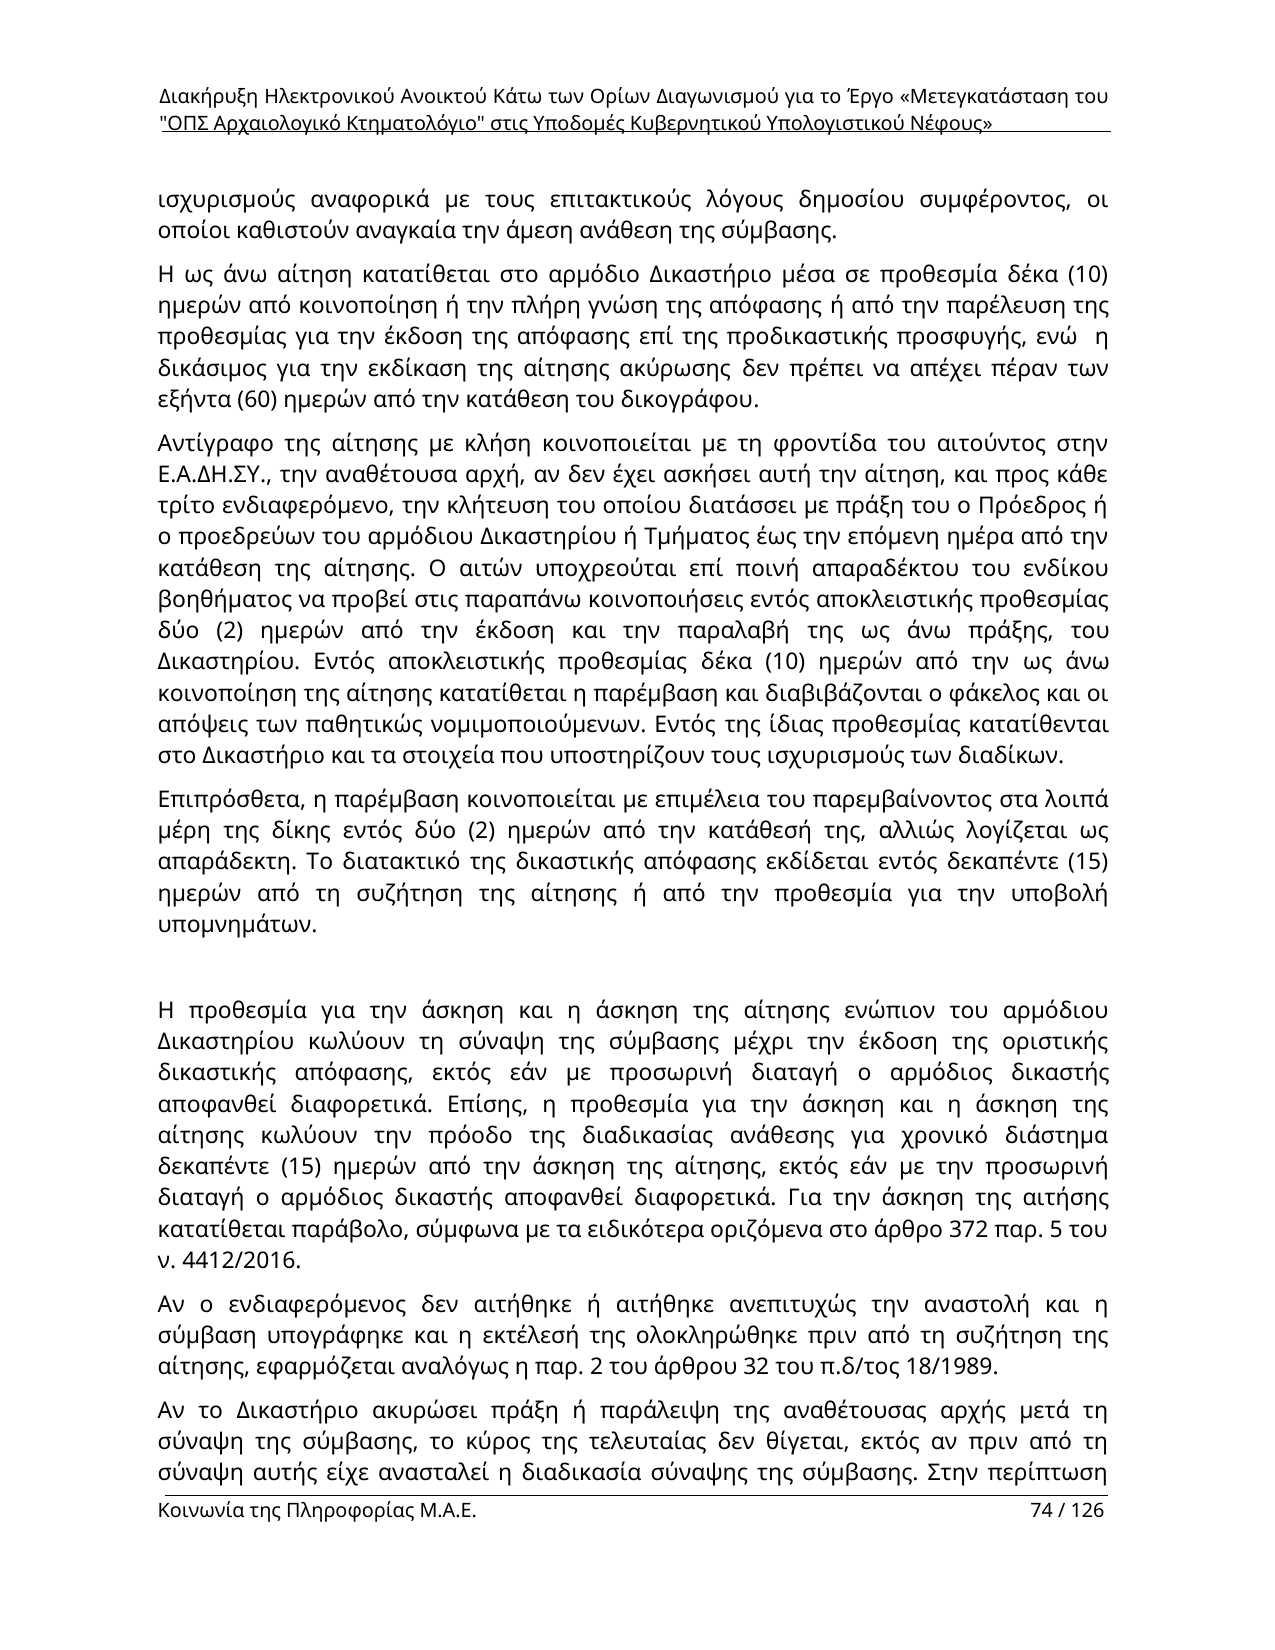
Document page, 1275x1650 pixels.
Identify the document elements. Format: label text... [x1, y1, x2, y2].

text Αντίγραφο της αίτησης με κλήση κοινοποιείται με τη φροντίδα του αιτούντος στην Ε.Α.ΔΗ.ΣΥ., την αναθέτουσα αρχή, αν δεν έχει ασκήσει αυτή την αίτηση, και προς κάθε τρίτο ενδιαφερόμενο, την κλήτευση του οποίου διατάσσει με πράξη του ο Πρόεδρος ή ο προεδρεύων του αρμόδιου Δικαστηρίου ή Τμήματος έως την επόμενη ημέρα από την κατάθεση της αίτησης. Ο αιτών υποχρεούται επί ποινή απαραδέκτου του ενδίκου βοηθήματος να προβεί στις παραπάνω κοινοποιήσεις εντός αποκλειστικής προθεσμίας δύο (2) ημερών από την έκδοση και την παραλαβή της ως άνω πράξης, του Δικαστηρίου. Εντός αποκλειστικής προθεσμίας δέκα (10) ημερών από την ως άνω κοινοποίηση της αίτησης κατατίθεται η παρέμβαση και διαβιβάζονται ο φάκελος και οι απόψεις των παθητικώς νομιμοποιούμενων. Εντός της ίδιας προθεσμίας κατατίθενται στο Δικαστήριο και τα στοιχεία που υποστηρίζουν τους ισχυρισμούς των διαδίκων. [157, 426, 1109, 770]
text Επιπρόσθετα, η παρέμβαση κοινοποιείται με επιμέλεια του παρεμβαίνοντος στα λοιπά μέρη της δίκης εντός δύο (2) ημερών από την κατάθεσή της, αλλιώς λογίζεται ως απαράδεκτη. Το διατακτικό της δικαστικής απόφασης εκδίδεται εντός δεκαπέντε (15) ημερών από τη συζήτηση της αίτησης ή από την προθεσμία για την υποβολή υπομνημάτων. [157, 783, 1109, 939]
text Η προθεσμία για την άσκηση και η άσκηση της αίτησης ενώπιον του αρμόδιου Δικαστηρίου κωλύουν τη σύναψη της σύμβασης μέχρι την έκδοση της οριστικής δικαστικής απόφασης, εκτός εάν με προσωρινή διαταγή ο αρμόδιος δικαστής αποφανθεί διαφορετικά. Επίσης, η προθεσμία για την άσκηση και η άσκηση της αίτησης κωλύουν την πρόοδο της διαδικασίας ανάθεσης για χρονικό διάστημα δεκαπέντε (15) ημερών από την άσκηση της αίτησης, εκτός εάν με την προσωρινή διαταγή ο αρμόδιος δικαστής αποφανθεί διαφορετικά. Για την άσκηση της αιτήσης κατατίθεται παράβολο, σύμφωνα με τα ειδικότερα οριζόμενα στο άρθρο 372 παρ. 5 του ν. 4412/2016. [157, 994, 1109, 1275]
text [157, 1394, 1109, 1487]
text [157, 183, 1109, 245]
text Αν ο ενδιαφερόμενος δεν αιτήθηκε ή αιτήθηκε ανεπιτυχώς την αναστολή και η σύμβαση υπογράφηκε και η εκτέλεσή της ολοκληρώθηκε πριν από τη συζήτηση της αίτησης, εφαρμόζεται αναλόγως η παρ. 2 του άρθρου 32 του π.δ/τος 18/1989. [157, 1287, 1109, 1381]
text Η ως άνω αίτηση κατατίθεται στο αρμόδιο Δικαστήριο μέσα σε προθεσμία δέκα (10) ημερών από κοινοποίηση ή την πλήρη γνώση της απόφασης ή από την παρέλευση της προθεσμίας για την έκδοση της απόφασης επί της προδικαστικής προσφυγής, ενώ η δικάσιμος για την εκδίκαση της αίτησης ακύρωσης δεν πρέπει να απέχει πέραν των εξήντα (60) ημερών από την κατάθεση του δικογράφου. [157, 258, 1109, 414]
